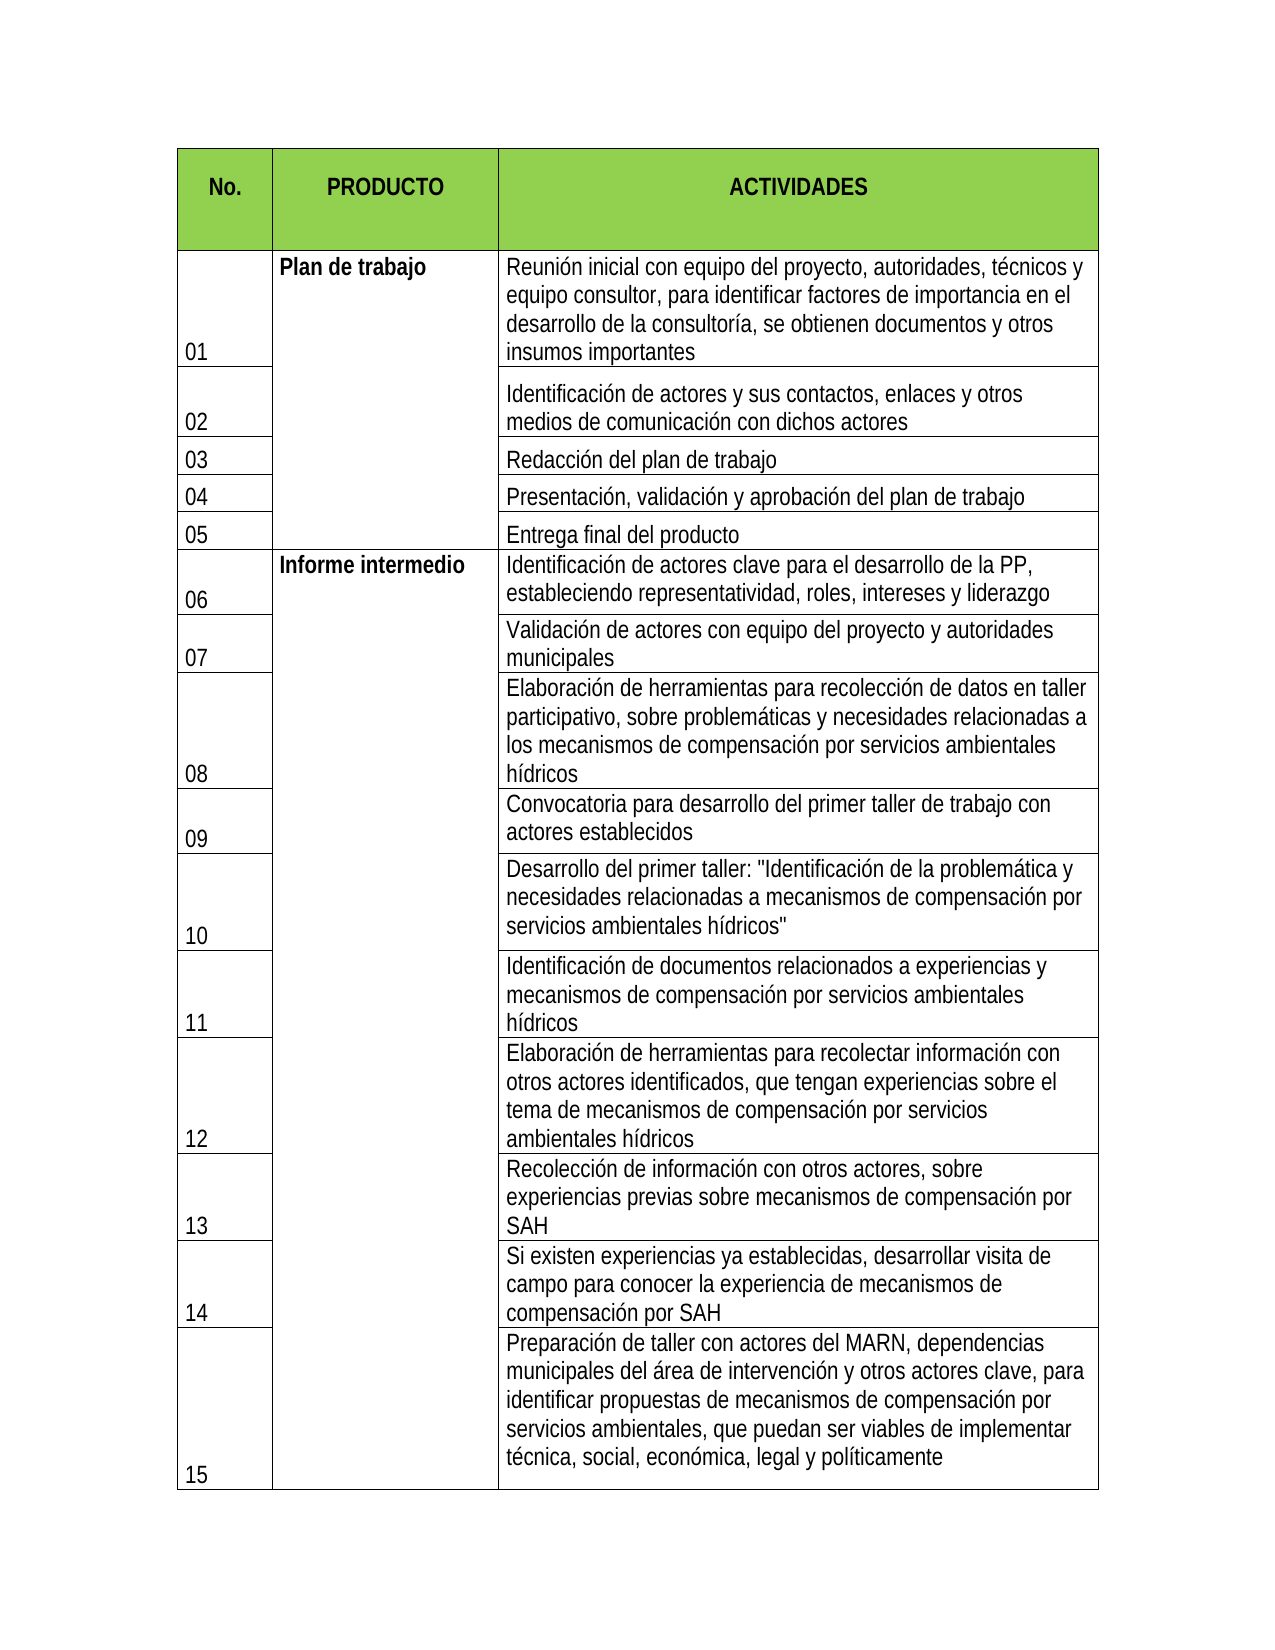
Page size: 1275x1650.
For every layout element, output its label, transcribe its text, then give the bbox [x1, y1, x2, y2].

table_cell Presentación, validación y aprobación del plan de trabajo [499, 475, 1098, 511]
table_cell 09 [178, 789, 272, 852]
table_header PRODUCTO [273, 149, 498, 250]
table_cell 15 [178, 1328, 272, 1489]
table_cell 11 [178, 951, 272, 1037]
table_cell Validación de actores con equipo del proyecto y autoridades municipales [499, 615, 1098, 672]
table_cell Desarrollo del primer taller: "Identificación de la problemática y necesidades relacionadas a mecanismos de compensación por servicios ambientales hídricos" [499, 854, 1098, 950]
table_cell 08 [178, 673, 272, 787]
table_cell Elaboración de herramientas para recolección de datos en taller participativo, sobre problemáticas y necesidades relacionadas a los mecanismos de compensación por servicios ambientales hídricos [499, 673, 1098, 787]
table_cell 14 [178, 1241, 272, 1327]
table_cell 01 [178, 251, 272, 366]
table_cell Identificación de actores y sus contactos, enlaces y otros medios de comunicación con dichos actores [499, 367, 1098, 436]
table_cell 02 [178, 367, 272, 436]
table_cell Identificación de documentos relacionados a experiencias y mecanismos de compensación por servicios ambientales hídricos [499, 951, 1098, 1037]
table_cell 13 [178, 1154, 272, 1239]
table_cell 04 [178, 475, 272, 511]
table_cell Informe intermedio [273, 550, 498, 1489]
table_header No. [178, 149, 272, 250]
table_cell Redacción del plan de trabajo [499, 437, 1098, 473]
table_cell Elaboración de herramientas para recolectar información con otros actores identificados, que tengan experiencias sobre el tema de mecanismos de compensación por servicios ambientales hídricos [499, 1038, 1098, 1153]
table_cell 03 [178, 437, 272, 473]
table_cell 12 [178, 1038, 272, 1153]
table_header ACTIVIDADES [499, 149, 1098, 250]
table_cell Recolección de información con otros actores, sobre experiencias previas sobre mecanismos de compensación por SAH [499, 1154, 1098, 1239]
table_cell Preparación de taller con actores del MARN, dependencias municipales del área de intervención y otros actores clave, para identificar propuestas de mecanismos de compensación por servicios ambientales, que puedan ser viables de implementar técnica, social, económica, legal y políticamente [499, 1328, 1098, 1489]
table_cell Si existen experiencias ya establecidas, desarrollar visita de campo para conocer la experiencia de mecanismos de compensación por SAH [499, 1241, 1098, 1327]
table_cell 07 [178, 615, 272, 672]
table_cell Entrega final del producto [499, 512, 1098, 548]
table_cell 10 [178, 854, 272, 950]
table_cell 06 [178, 550, 272, 613]
table_cell Identificación de actores clave para el desarrollo de la PP, estableciendo representatividad, roles, intereses y liderazgo [499, 550, 1098, 613]
table_cell Convocatoria para desarrollo del primer taller de trabajo con actores establecidos [499, 789, 1098, 852]
table_cell Reunión inicial con equipo del proyecto, autoridades, técnicos y equipo consultor, para identificar factores de importancia en el desarrollo de la consultoría, se obtienen documentos y otros insumos importantes [499, 251, 1098, 366]
table_cell 05 [178, 512, 272, 548]
table_cell Plan de trabajo [273, 251, 498, 548]
